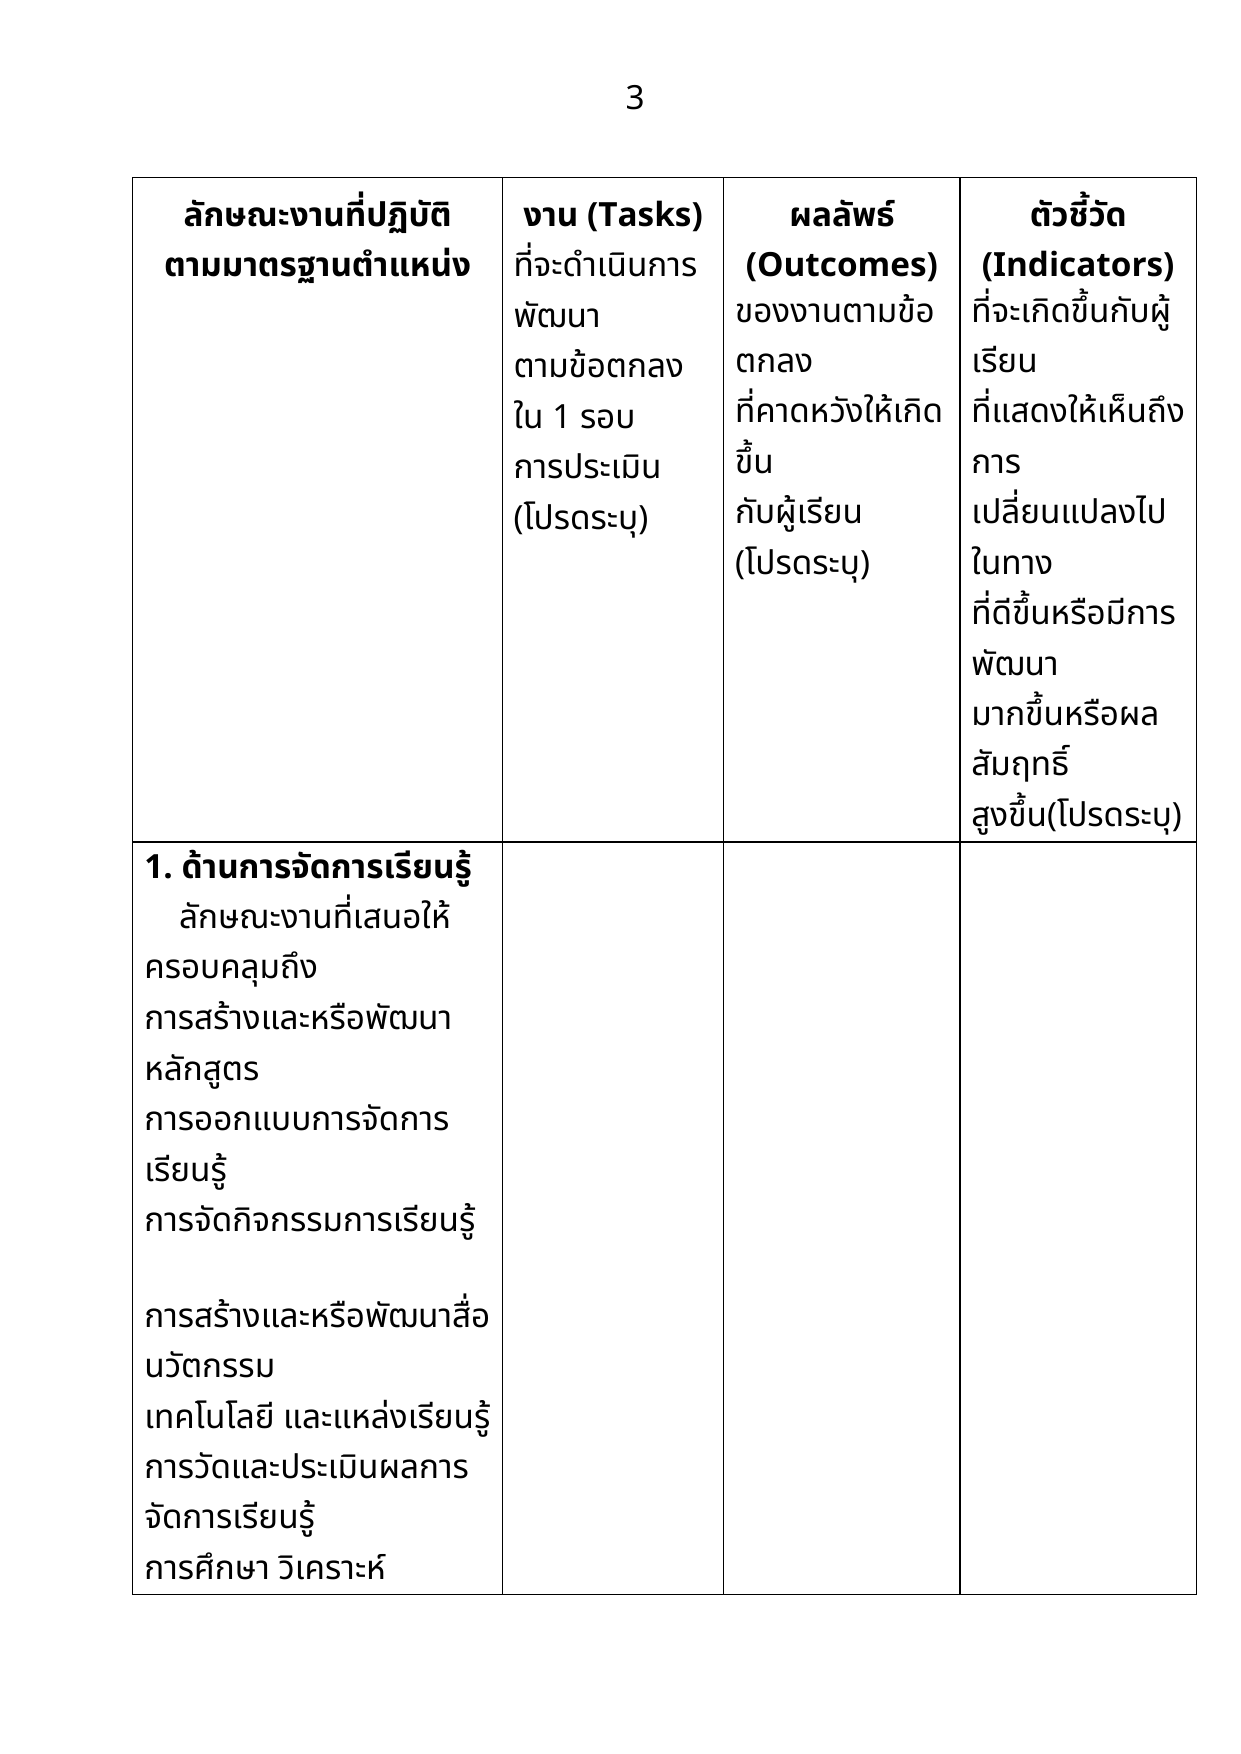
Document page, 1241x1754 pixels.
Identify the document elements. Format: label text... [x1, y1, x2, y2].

table_header ลักษณะงานที่ปฏิบัติ ตามมาตรฐานตำแหน่ง [133, 178, 502, 841]
table_cell [961, 843, 1196, 1594]
table_cell 1. ด้านการจัดการเรียนรู้ ลักษณะงานที่เสนอให้ครอบคลุมถึง การสร้างและหรือพัฒนาหลักสูตร การออกแบบการจัดการเรียนรู้ การจัดกิจกรรมการเรียนรู้ การสร้างและหรือพัฒนาสื่อ นวัตกรรม เทคโนโลยี และแหล่งเรียนรู้ การวัดและประเมินผลการจัดการเรียนรู้ การศึกษา วิเคราะห์ สังเคราะห์ เพื่อแก้ปัญหาหรือพัฒนาการเรียนรู้ การจัดบรรยากาศที่ส่งเสริมและพัฒนา ผู้เรียน และการอบรมและพัฒนา คุณลักษณะที่ดีของผู้เรียน [133, 843, 502, 1594]
table_cell [724, 843, 959, 1594]
table_header ผลลัพธ์ (Outcomes) ของงานตามข้อตกลง ที่คาดหวังให้เกิดขึ้น กับผู้เรียน (โปรดระบุ) [724, 178, 959, 841]
table_header ตัวชี้วัด (Indicators) ที่จะเกิดขึ้นกับผู้เรียน ที่แสดงให้เห็นถึงการเปลี่ยนแปลงไปในทาง ที่ดีขึ้นหรือมีการพัฒนา มากขึ้นหรือผลสัมฤทธิ์ สูงขึ้น(โปรดระบุ) [961, 178, 1196, 841]
table_cell [503, 843, 723, 1594]
table_header งาน (Tasks) ที่จะดำเนินการพัฒนา ตามข้อตกลงใน 1 รอบ การประเมิน (โปรดระบุ) [503, 178, 723, 841]
